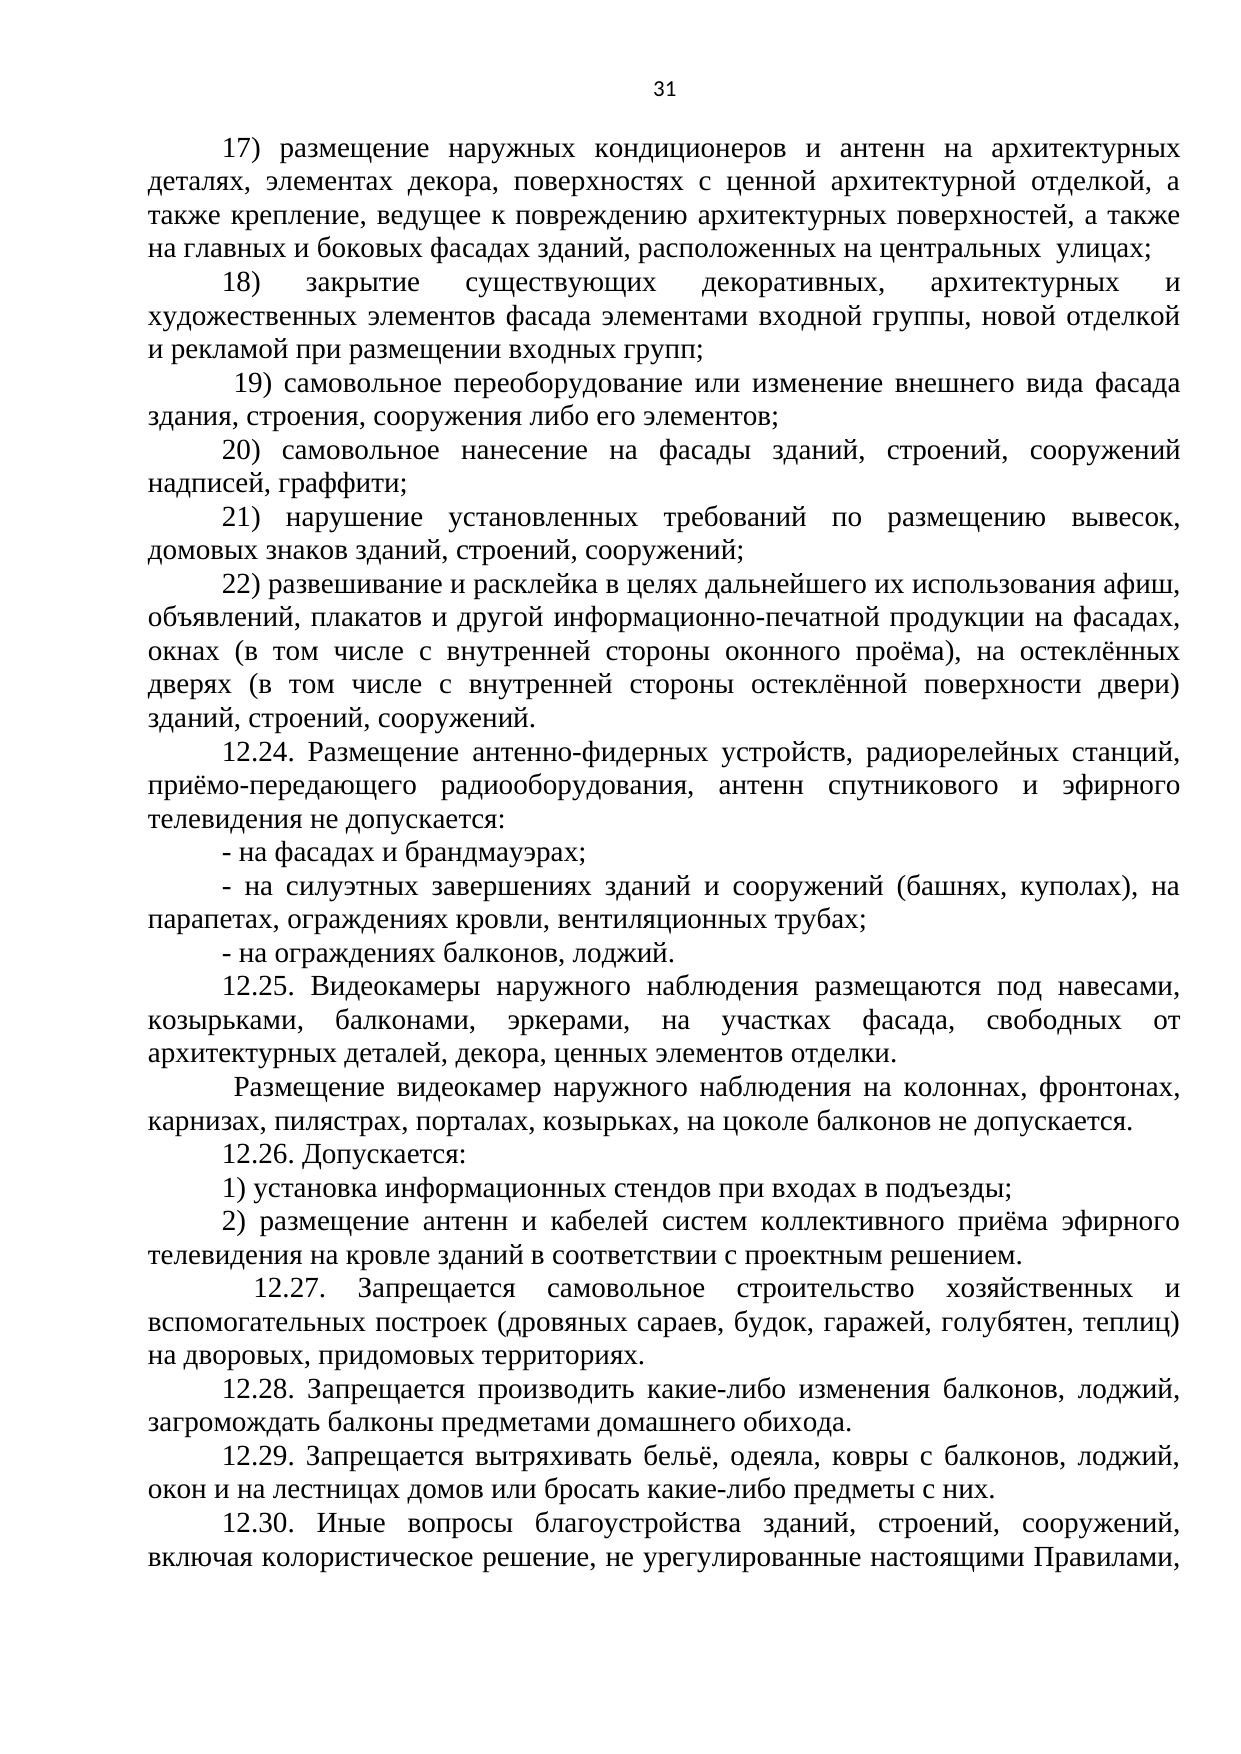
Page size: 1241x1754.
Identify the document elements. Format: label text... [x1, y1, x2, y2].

text - на фасадах и брандмауэрах; [148, 834, 1181, 868]
text 12.28. Запрещается производить какие-либо изменения балконов, лоджий, загромождать балконы предметами домашнего обихода. [148, 1371, 1181, 1438]
text 22) развешивание и расклейка в целях дальнейшего их использования афиш, объявлений, плакатов и другой информационно-печатной продукции на фасадах, окнах (в том числе с внутренней стороны оконного проёма), на остеклённых дверях (в том числе с внутренней стороны остеклённой поверхности двери) зданий, строений, сооружений. [148, 566, 1181, 734]
text 12.25. Видеокамеры наружного наблюдения размещаются под навесами, козырьками, балконами, эркерами, на участках фасада, свободных от архитектурных деталей, декора, ценных элементов отделки. [148, 968, 1181, 1069]
text 19) самовольное переоборудование или изменение внешнего вида фасада здания, строения, сооружения либо его элементов; [148, 365, 1181, 432]
text 2) размещение антенн и кабелей систем коллективного приёма эфирного телевидения на кровле зданий в соответствии с проектным решением. [148, 1203, 1181, 1270]
text 12.27. Запрещается самовольное строительство хозяйственных и вспомогательных построек (дровяных сараев, будок, гаражей, голубятен, теплиц) на дворовых, придомовых территориях. [148, 1270, 1181, 1371]
text 20) самовольное нанесение на фасады зданий, строений, сооружений надписей, граффити; [148, 432, 1181, 499]
text 18) закрытие существующих декоративных, архитектурных и художественных элементов фасада элементами входной группы, новой отделкой и рекламой при размещении входных групп; [148, 264, 1181, 365]
text Размещение видеокамер наружного наблюдения на колоннах, фронтонах, карнизах, пилястрах, порталах, козырьках, на цоколе балконов не допускается. [148, 1069, 1181, 1136]
text 12.29. Запрещается вытряхивать бельё, одеяла, ковры с балконов, лоджий, окон и на лестницах домов или бросать какие-либо предметы с них. [148, 1438, 1181, 1505]
text 1) установка информационных стендов при входах в подъезды; [148, 1170, 1181, 1203]
text 21) нарушение установленных требований по размещению вывесок, домовых знаков зданий, строений, сооружений; [148, 499, 1181, 566]
text 12.26. Допускается: [148, 1136, 1181, 1170]
text - на силуэтных завершениях зданий и сооружений (башнях, куполах), на парапетах, ограждениях кровли, вентиляционных трубах; [148, 868, 1181, 935]
text 17) размещение наружных кондиционеров и антенн на архитектурных деталях, элементах декора, поверхностях с ценной архитектурной отделкой, а также крепление, ведущее к повреждению архитектурных поверхностей, а также на главных и боковых фасадах зданий, расположенных на центральных улицах; [148, 130, 1181, 264]
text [148, 1505, 1181, 1572]
text 12.24. Размещение антенно-фидерных устройств, радиорелейных станций, приёмо-передающего радиооборудования, антенн спутникового и эфирного телевидения не допускается: [148, 734, 1181, 834]
text - на ограждениях балконов, лоджий. [148, 935, 1181, 968]
